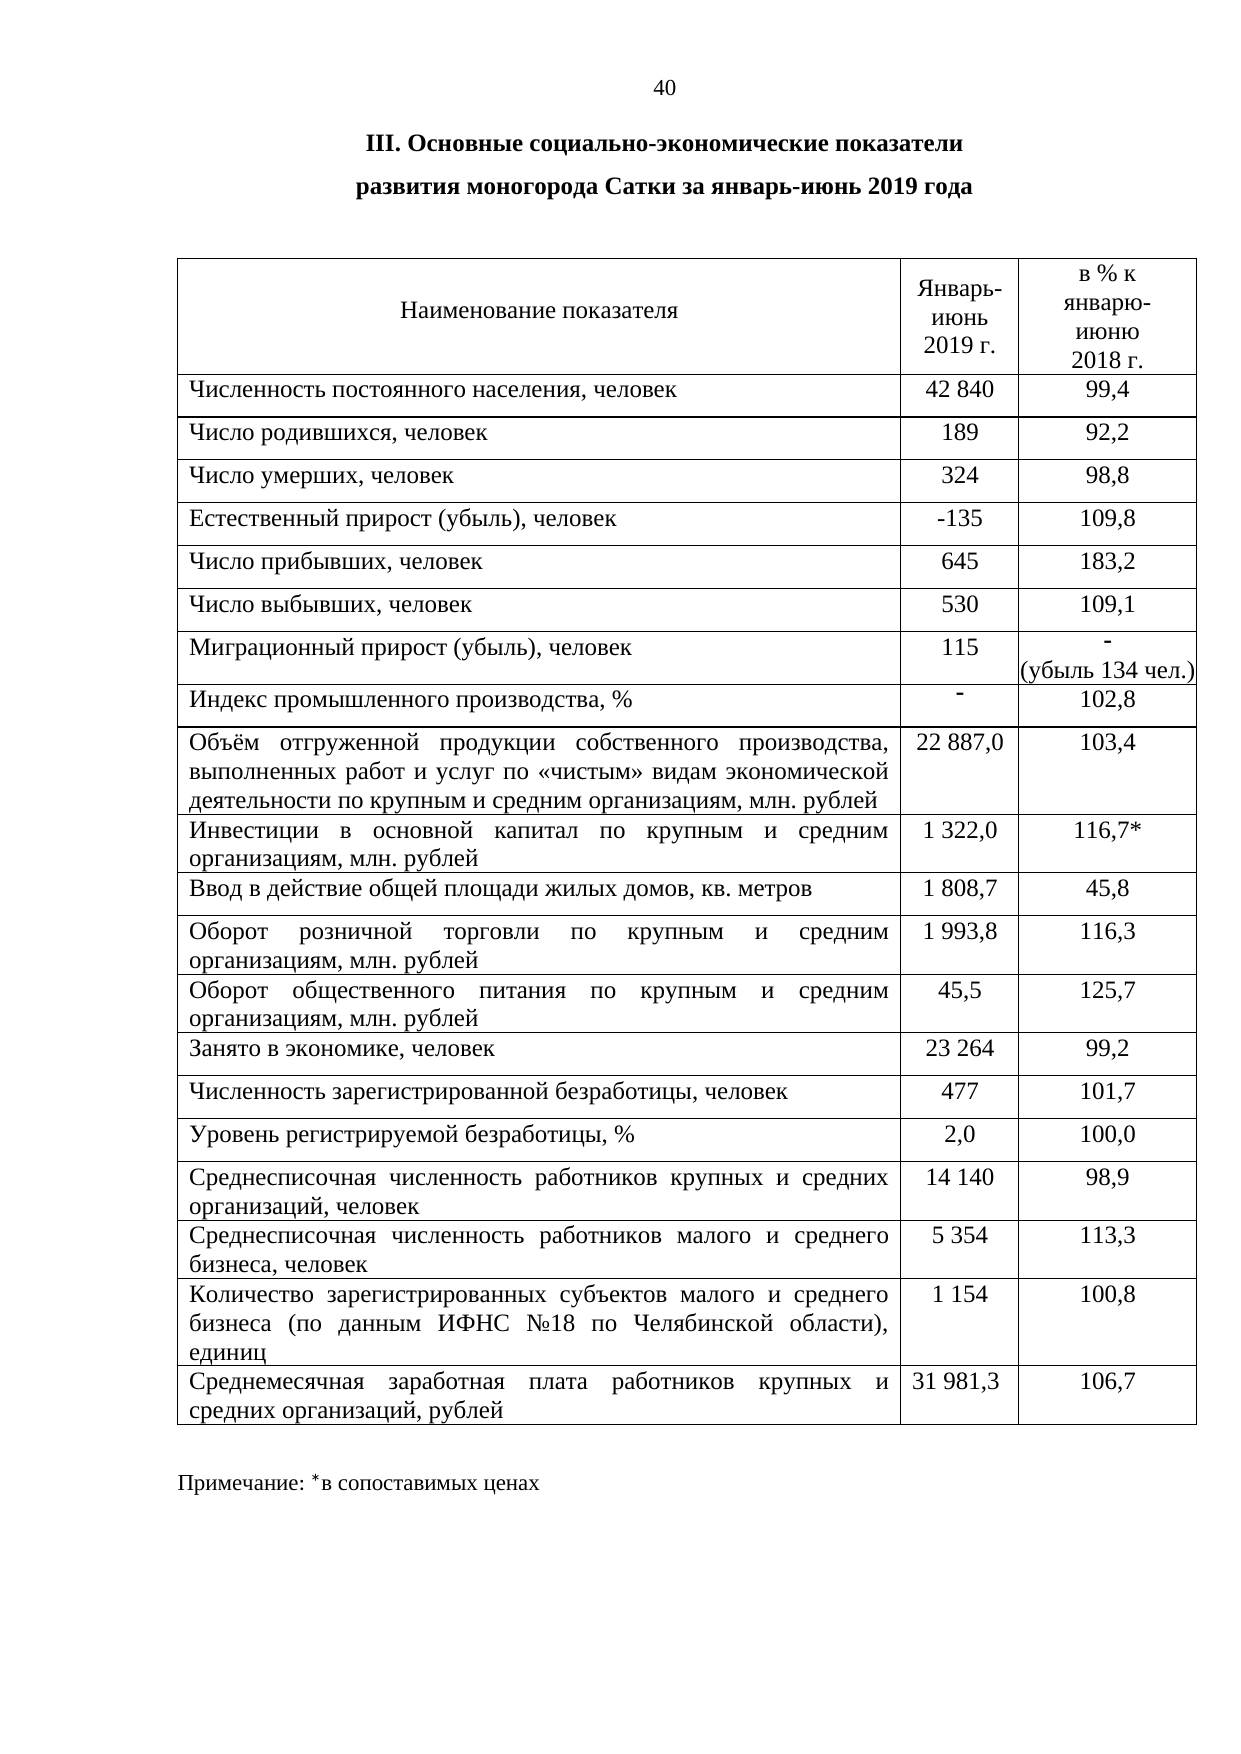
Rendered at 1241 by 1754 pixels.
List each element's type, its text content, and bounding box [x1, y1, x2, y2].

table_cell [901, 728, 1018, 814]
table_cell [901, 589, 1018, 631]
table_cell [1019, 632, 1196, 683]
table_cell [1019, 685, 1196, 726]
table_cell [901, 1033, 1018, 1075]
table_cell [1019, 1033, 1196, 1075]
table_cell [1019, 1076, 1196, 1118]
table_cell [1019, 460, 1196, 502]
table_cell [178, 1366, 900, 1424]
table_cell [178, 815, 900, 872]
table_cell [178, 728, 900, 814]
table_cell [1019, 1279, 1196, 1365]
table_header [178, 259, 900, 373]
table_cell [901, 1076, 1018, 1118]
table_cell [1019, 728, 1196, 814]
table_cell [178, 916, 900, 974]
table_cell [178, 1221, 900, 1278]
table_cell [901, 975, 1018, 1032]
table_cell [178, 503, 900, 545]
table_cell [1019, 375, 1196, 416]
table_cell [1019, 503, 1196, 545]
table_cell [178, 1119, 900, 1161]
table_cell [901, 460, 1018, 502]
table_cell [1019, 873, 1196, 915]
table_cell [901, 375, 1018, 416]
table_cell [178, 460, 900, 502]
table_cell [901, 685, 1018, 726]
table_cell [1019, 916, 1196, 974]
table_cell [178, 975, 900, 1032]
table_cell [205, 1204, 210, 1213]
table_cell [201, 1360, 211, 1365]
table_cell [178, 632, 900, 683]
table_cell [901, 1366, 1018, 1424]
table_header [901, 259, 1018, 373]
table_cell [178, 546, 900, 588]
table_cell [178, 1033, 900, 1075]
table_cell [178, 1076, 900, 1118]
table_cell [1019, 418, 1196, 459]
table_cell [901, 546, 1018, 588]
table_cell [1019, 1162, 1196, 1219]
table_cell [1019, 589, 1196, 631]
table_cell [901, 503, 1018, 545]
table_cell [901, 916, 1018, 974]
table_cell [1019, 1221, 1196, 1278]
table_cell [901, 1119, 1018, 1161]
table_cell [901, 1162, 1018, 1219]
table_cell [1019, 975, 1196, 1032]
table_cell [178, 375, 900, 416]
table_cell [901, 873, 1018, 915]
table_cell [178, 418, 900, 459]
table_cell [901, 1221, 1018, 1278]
text Примечание: *в сопоставимых ценах [177, 1468, 1152, 1496]
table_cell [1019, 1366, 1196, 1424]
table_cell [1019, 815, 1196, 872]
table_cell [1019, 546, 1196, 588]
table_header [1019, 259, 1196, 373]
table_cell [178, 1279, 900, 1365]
text III. Основные социально-экономические показатели [177, 128, 1152, 157]
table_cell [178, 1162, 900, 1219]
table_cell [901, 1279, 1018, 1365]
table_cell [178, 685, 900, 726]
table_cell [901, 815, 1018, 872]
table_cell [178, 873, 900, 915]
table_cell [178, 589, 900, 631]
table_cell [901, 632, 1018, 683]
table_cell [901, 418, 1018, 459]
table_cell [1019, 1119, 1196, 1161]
text развития моногорода Сатки за январь-июнь 2019 года [177, 171, 1152, 200]
